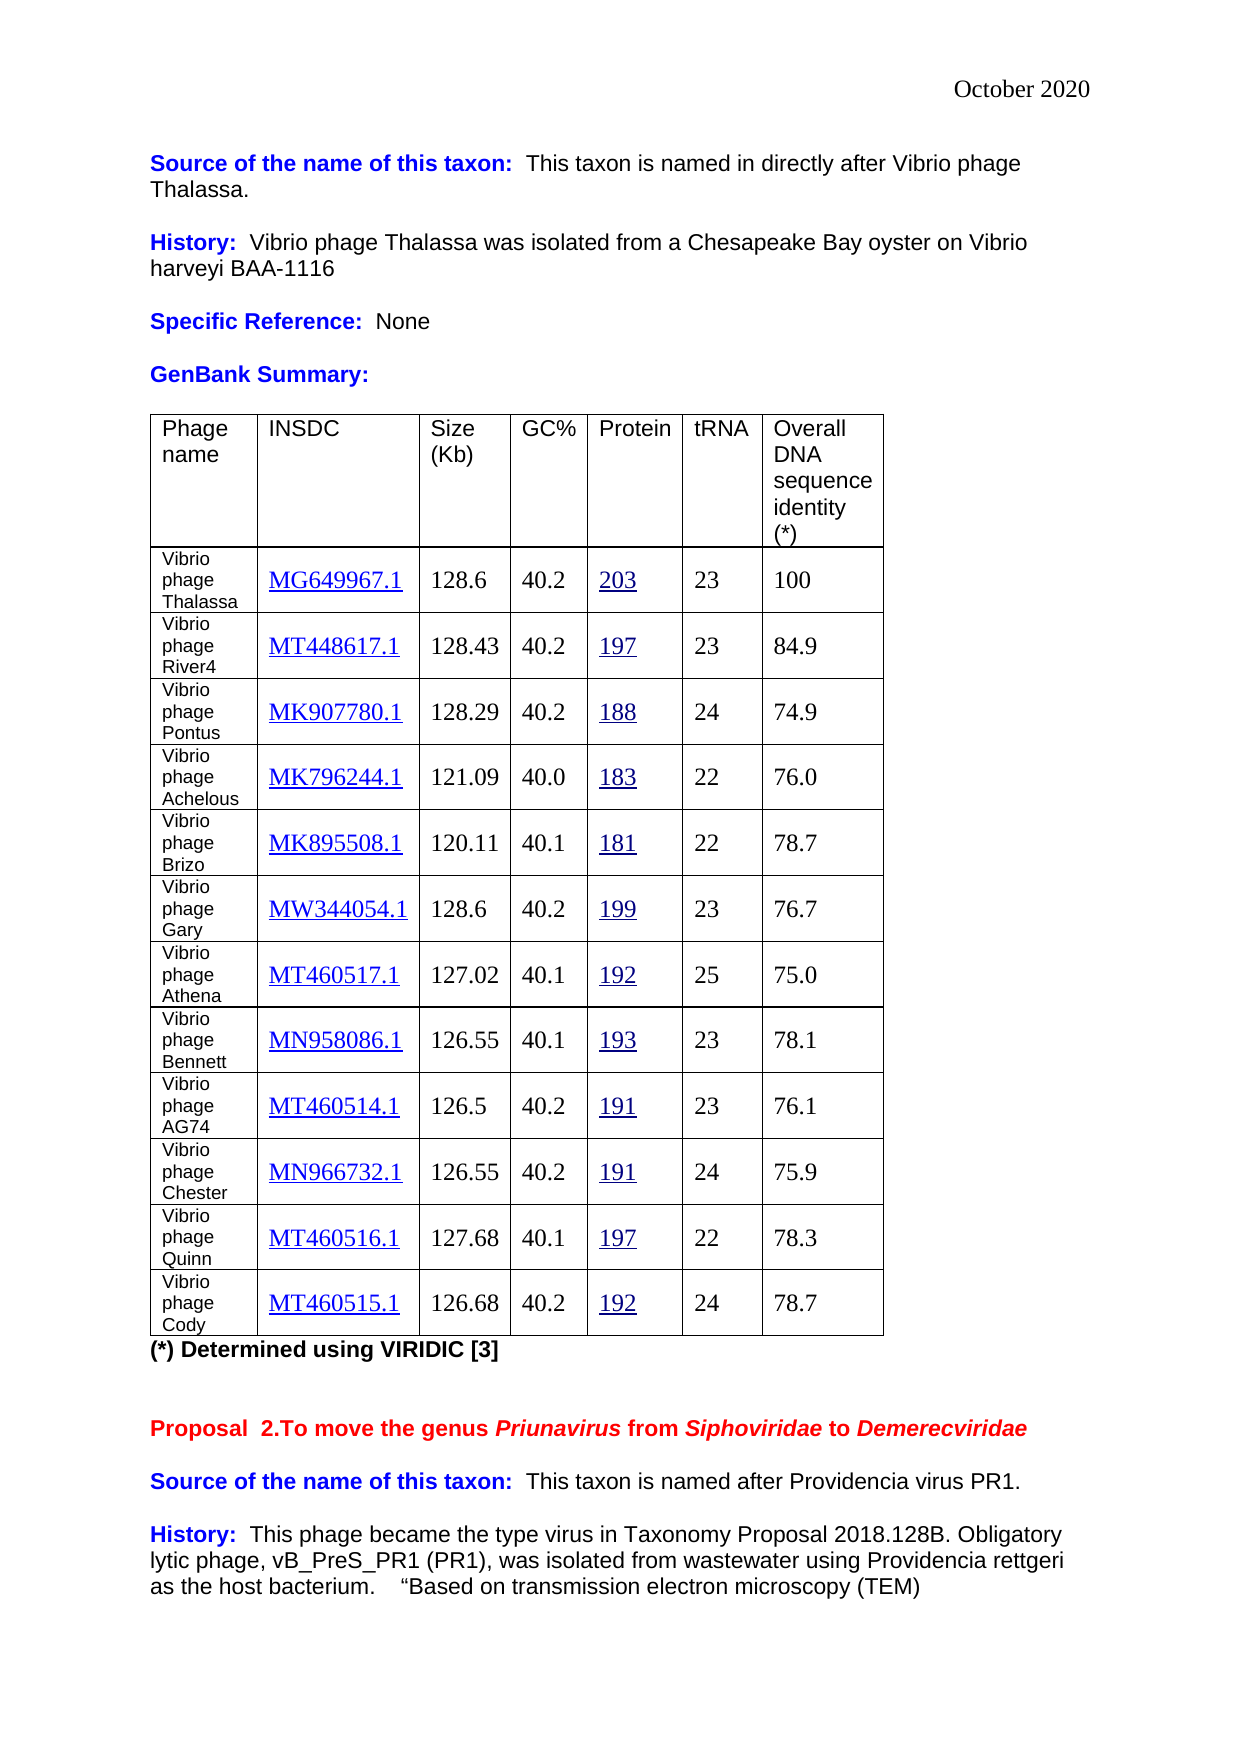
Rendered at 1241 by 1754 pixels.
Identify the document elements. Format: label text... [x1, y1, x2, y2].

table_cell MN966732.1 [258, 1139, 419, 1204]
table_cell 188 [588, 679, 682, 743]
table_cell 76.0 [763, 745, 883, 809]
table_header Size (Kb) [420, 415, 510, 546]
table_cell Vibrio phage Pontus [151, 679, 257, 743]
table_cell 126.5 [420, 1073, 510, 1138]
table_cell Vibrio phage Athena [151, 942, 257, 1006]
table_cell Vibrio phage Cody [151, 1270, 257, 1335]
table_cell 203 [588, 548, 682, 612]
text (*) Determined using VIRIDIC [3] [150, 1336, 1090, 1362]
table_cell 199 [588, 876, 682, 941]
table_cell 24 [683, 1139, 762, 1204]
text GenBank Summary: [150, 361, 1090, 387]
table_cell 22 [683, 1205, 762, 1269]
table_cell 100 [763, 548, 883, 612]
table_cell 192 [588, 1270, 682, 1335]
table_cell 40.2 [511, 1139, 587, 1204]
table_cell 78.7 [763, 1270, 883, 1335]
table_cell 24 [683, 679, 762, 743]
table_cell 128.29 [420, 679, 510, 743]
table_cell 40.1 [511, 810, 587, 875]
table_header Protein [588, 415, 682, 546]
table_header tRNA [683, 415, 762, 546]
table_cell 23 [683, 613, 762, 678]
table_cell 197 [588, 1205, 682, 1269]
table_cell 191 [588, 1139, 682, 1204]
table_cell 84.9 [763, 613, 883, 678]
table_cell 127.02 [420, 942, 510, 1006]
text Proposal 2.To move the genus Priunavirus from Siphoviridae to Demerecviridae [150, 1415, 1090, 1442]
table_cell 126.68 [420, 1270, 510, 1335]
table_cell 126.55 [420, 1008, 510, 1072]
table_cell 40.1 [511, 942, 587, 1006]
table_cell Vibrio phage Brizo [151, 810, 257, 875]
text History: This phage became the type virus in Taxonomy Proposal 2018.128B. Obligatory lytic phage, vB_PreS_PR1 (PR1), was isolated from wastewater using Providencia rettgeri as the host bacterium. “Based on transmission electron microscopy (TEM) [150, 1521, 1090, 1600]
table_cell 25 [683, 942, 762, 1006]
table_cell 40.2 [511, 613, 587, 678]
table_cell MT460516.1 [258, 1205, 419, 1269]
table_cell 74.9 [763, 679, 883, 743]
table_cell Vibrio phage Quinn [151, 1205, 257, 1269]
table_cell 23 [683, 1008, 762, 1072]
table_cell 181 [588, 810, 682, 875]
text Specific Reference: None [150, 308, 1090, 334]
table_cell 126.55 [420, 1139, 510, 1204]
table_cell Vibrio phage Thalassa [151, 548, 257, 612]
table_cell 128.43 [420, 613, 510, 678]
table_cell 76.1 [763, 1073, 883, 1138]
table_cell 40.1 [511, 1205, 587, 1269]
table_cell 23 [683, 1073, 762, 1138]
text Source of the name of this taxon: This taxon is named after Providencia virus PR1. [150, 1468, 1090, 1494]
table_cell Vibrio phage Chester [151, 1139, 257, 1204]
table_cell Vibrio phage Achelous [151, 745, 257, 809]
table_header INSDC [258, 415, 419, 546]
table_cell 40.1 [511, 1008, 587, 1072]
table_cell 40.2 [511, 679, 587, 743]
table_cell MK895508.1 [258, 810, 419, 875]
table_cell MT460517.1 [258, 942, 419, 1006]
text Source of the name of this taxon: This taxon is named in directly after Vibrio phage Thalassa. [150, 150, 1090, 203]
table_cell 197 [588, 613, 682, 678]
table_cell Vibrio phage Gary [151, 876, 257, 941]
table_cell 23 [683, 876, 762, 941]
table_cell MK796244.1 [258, 745, 419, 809]
table_cell 193 [588, 1008, 682, 1072]
table_cell MT448617.1 [258, 613, 419, 678]
table_cell MT460514.1 [258, 1073, 419, 1138]
table_cell 192 [588, 942, 682, 1006]
table_cell MN958086.1 [258, 1008, 419, 1072]
table_cell Vibrio phage River4 [151, 613, 257, 678]
table_cell 78.3 [763, 1205, 883, 1269]
table_cell 40.2 [511, 1073, 587, 1138]
table_cell 40.2 [511, 548, 587, 612]
table_cell 191 [588, 1073, 682, 1138]
table_cell 127.68 [420, 1205, 510, 1269]
table_cell 75.0 [763, 942, 883, 1006]
table_header GC% [511, 415, 587, 546]
table_cell 40.0 [511, 745, 587, 809]
table_cell 24 [683, 1270, 762, 1335]
table_cell MG649967.1 [258, 548, 419, 612]
table_cell 120.11 [420, 810, 510, 875]
table_header Phage name [151, 415, 257, 546]
table_cell 22 [683, 745, 762, 809]
table_cell 40.2 [511, 1270, 587, 1335]
table_cell MK907780.1 [258, 679, 419, 743]
table_cell 76.7 [763, 876, 883, 941]
table_cell Vibrio phage AG74 [151, 1073, 257, 1138]
text History: Vibrio phage Thalassa was isolated from a Chesapeake Bay oyster on Vibrio harveyi BAA-1116 [150, 229, 1090, 282]
table_cell MT460515.1 [258, 1270, 419, 1335]
table_cell 121.09 [420, 745, 510, 809]
table_cell 183 [588, 745, 682, 809]
table_cell 78.1 [763, 1008, 883, 1072]
table_header Overall DNA sequence identity (*) [763, 415, 883, 546]
table_cell Vibrio phage Bennett [151, 1008, 257, 1072]
table_cell 128.6 [420, 548, 510, 612]
table_cell 22 [683, 810, 762, 875]
table_cell 128.6 [420, 876, 510, 941]
table_cell MW344054.1 [258, 876, 419, 941]
table_cell 78.7 [763, 810, 883, 875]
table_cell 40.2 [511, 876, 587, 941]
table_cell 75.9 [763, 1139, 883, 1204]
table_cell 23 [683, 548, 762, 612]
